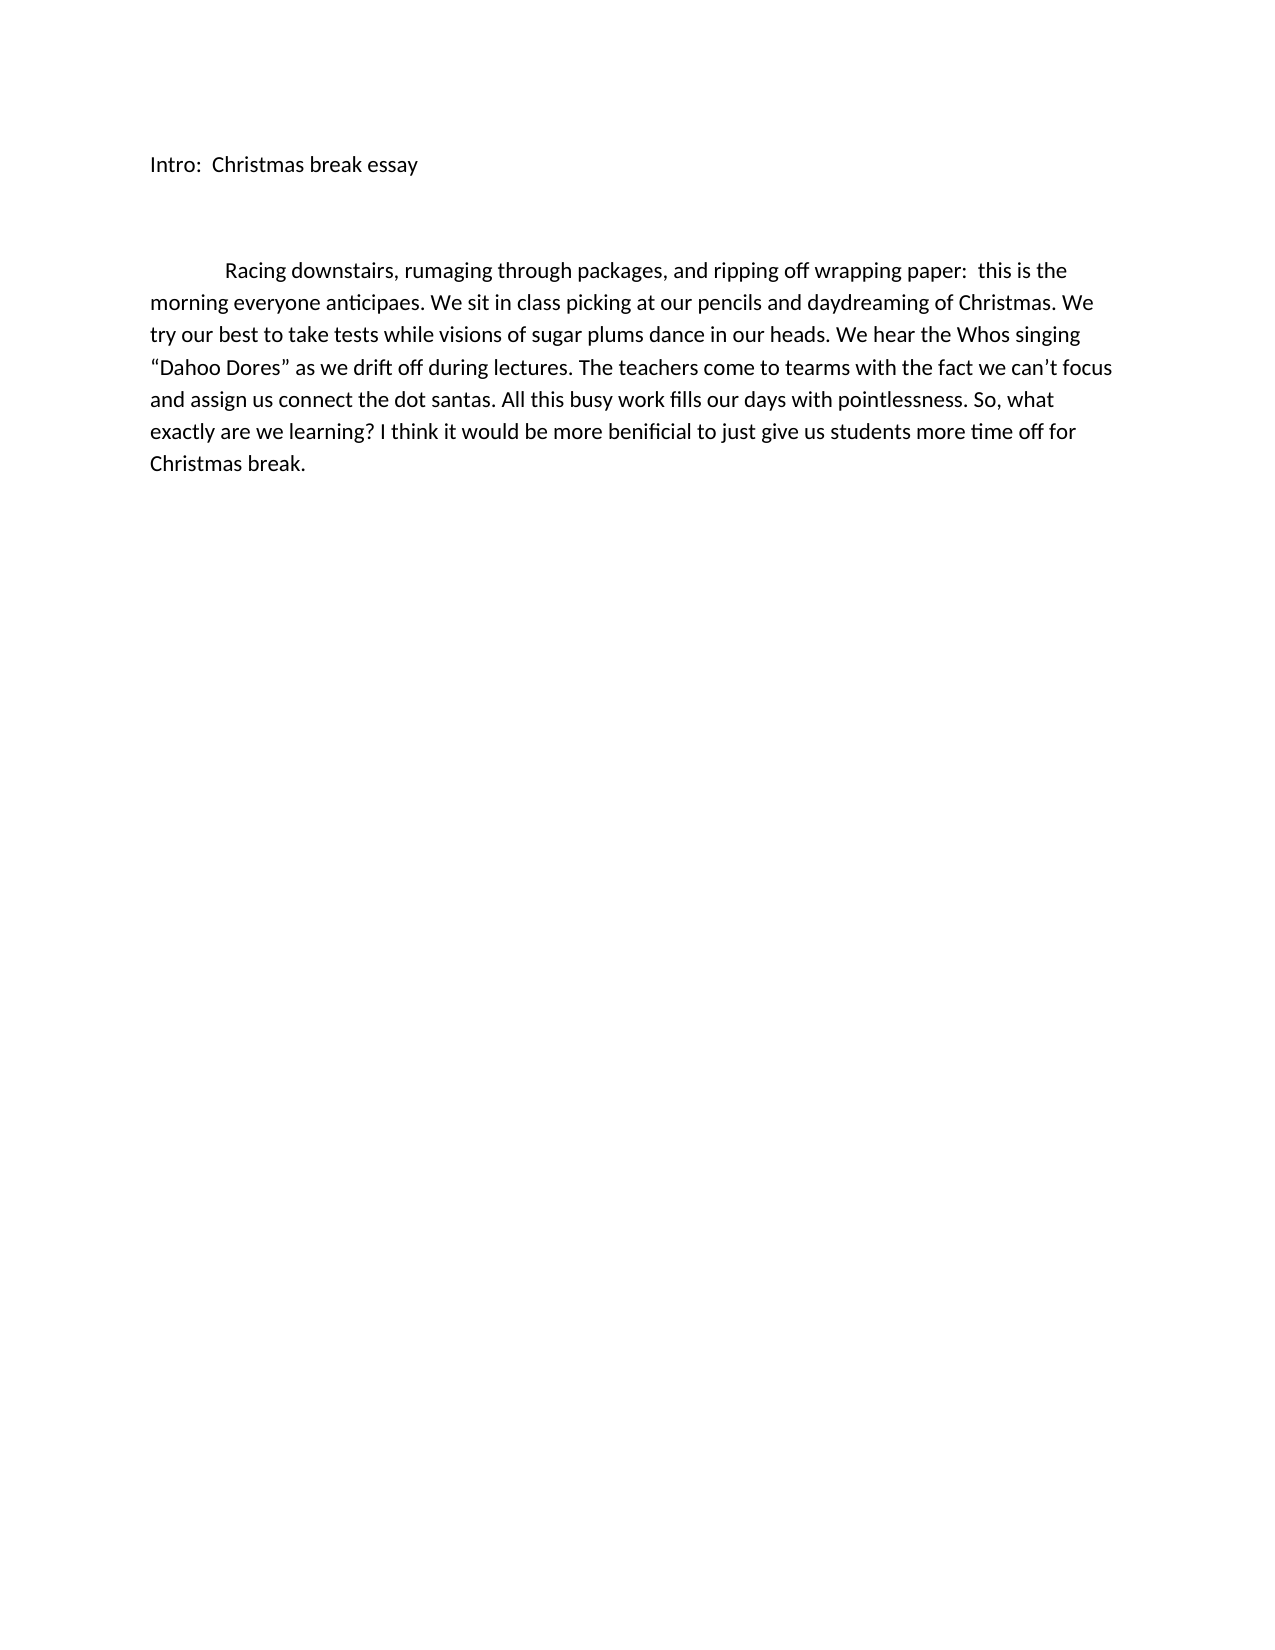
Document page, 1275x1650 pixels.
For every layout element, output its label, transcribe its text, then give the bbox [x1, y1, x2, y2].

text Racing downstairs, rumaging through packages, and ripping off wrapping paper: this is the morning everyone anticipaes. We sit in class picking at our pencils and daydreaming of Christmas. We try our best to take tests while visions of sugar plums dance in our heads. We hear the Whos singing “Dahoo Dores” as we drift off during lectures. The teachers come to tearms with the fact we can’t focus and assign us connect the dot santas. All this busy work fills our days with pointlessness. So, what exactly are we learning? I think it would be more benificial to just give us students more time off for Christmas break. [150, 256, 1125, 477]
text Intro: Christmas break essay [150, 150, 1125, 178]
